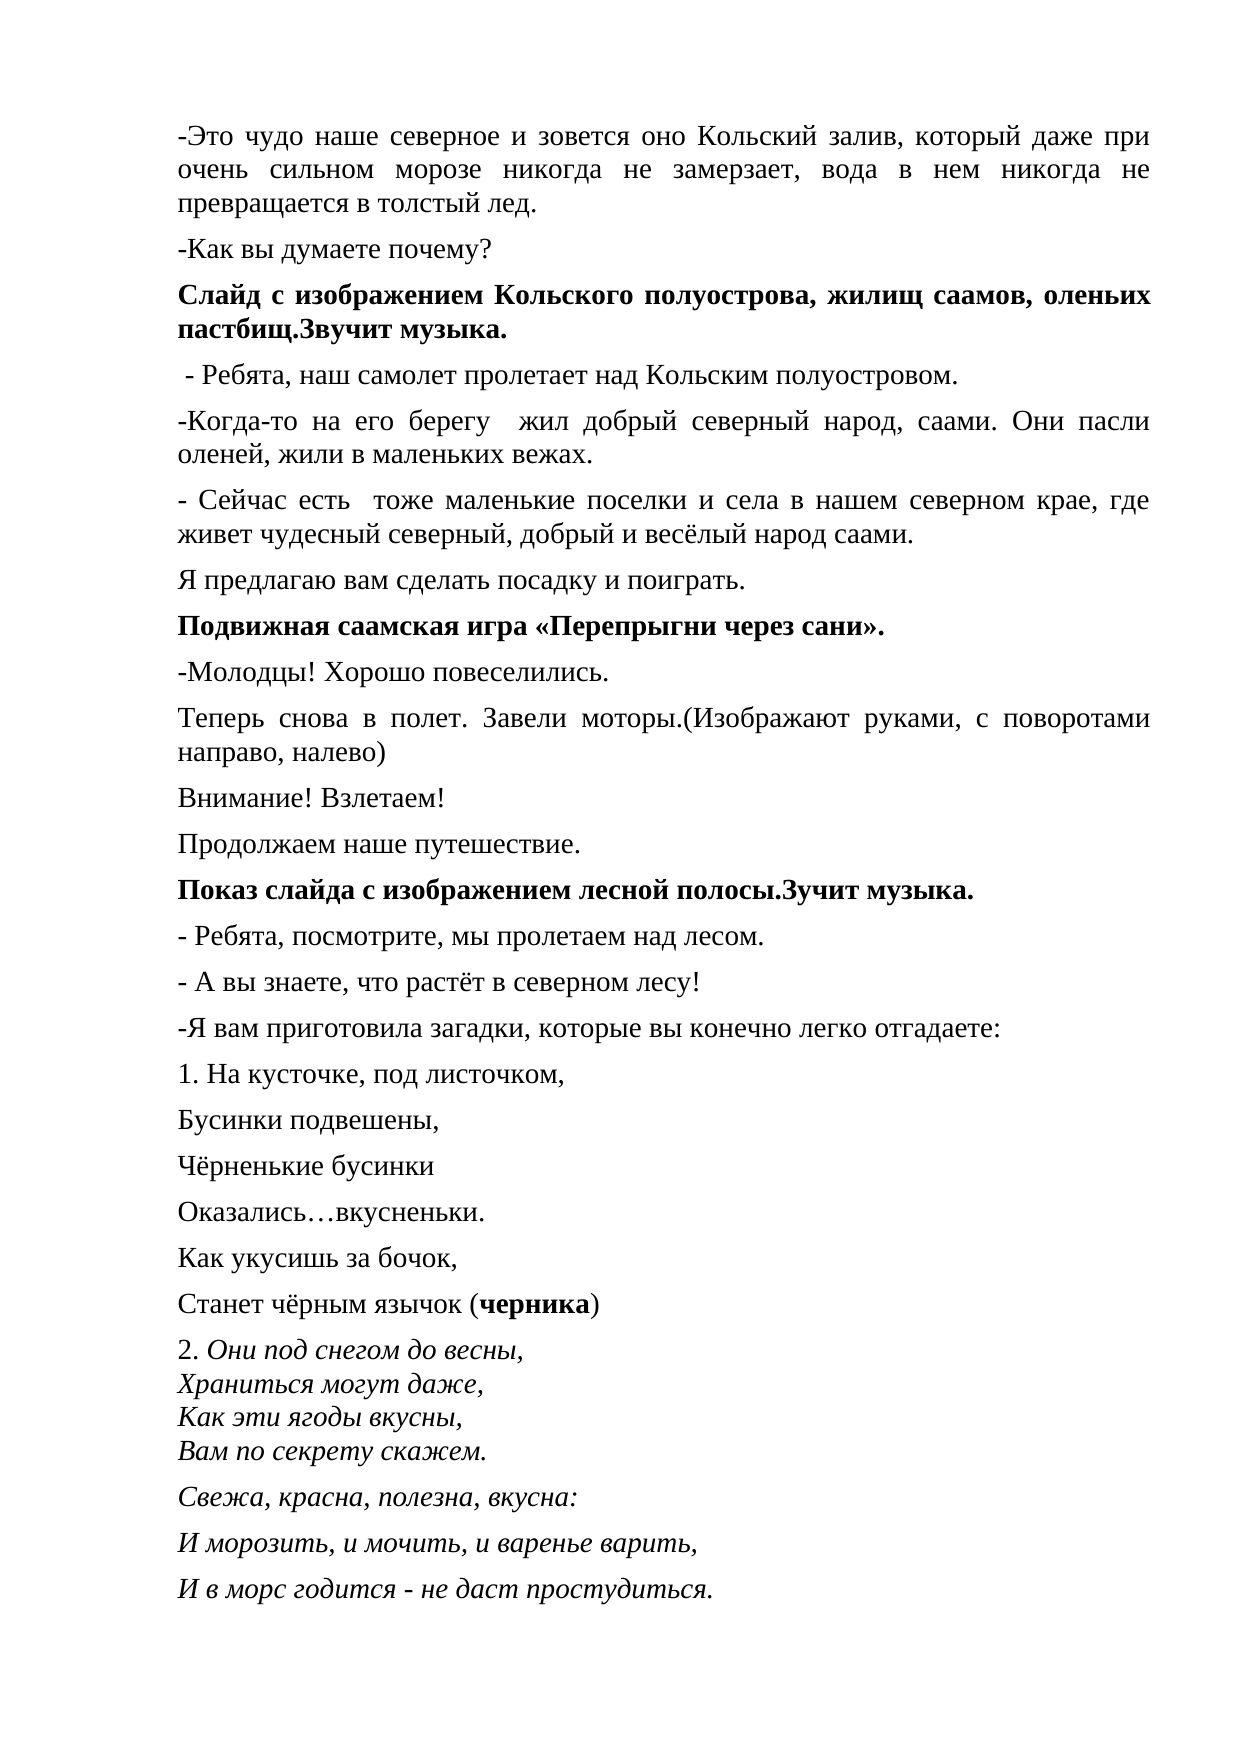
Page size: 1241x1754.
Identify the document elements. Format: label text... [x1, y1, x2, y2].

text Показ слайда с изображением лесной полосы.Зучит музыка. [177, 872, 1152, 905]
text Оказались…вкусненьки. [177, 1194, 1152, 1228]
text Как укусишь за бочок, [177, 1240, 1152, 1274]
text Слайд с изображением Кольского полуострова, жилищ саамов, оленьих пастбищ.Звучит музыка. [177, 277, 1152, 344]
text Свежа, красна, полезна, вкусна: [177, 1479, 1152, 1512]
text И морозить, и мочить, и варенье варить, [177, 1525, 1152, 1558]
text - Ребята, наш самолет пролетает над Кольским полуостровом. [177, 357, 1152, 390]
text - А вы знаете, что растёт в северном лесу! [177, 964, 1152, 997]
text Внимание! Взлетаем! [177, 780, 1152, 813]
text -Когда-то на его берегу жил добрый северный народ, саами. Они пасли оленей, жили в маленьких вежах. [177, 403, 1152, 470]
text 1. На кусточке, под листочком, [177, 1056, 1152, 1089]
text Продолжаем наше путешествие. [177, 826, 1152, 859]
text Чёрненькие бусинки [177, 1148, 1152, 1182]
text И в морс годится - не даст простудиться. [177, 1571, 1152, 1604]
text -Молодцы! Хорошо повеселились. [177, 654, 1152, 688]
text Подвижная саамская игра «Перепрыгни через сани». [177, 608, 1152, 642]
text Теперь снова в полет. Завели моторы.(Изображают руками, с поворотами направо, налево) [177, 700, 1152, 767]
text - Сейчас есть тоже маленькие поселки и села в нашем северном крае, где живет чудесный северный, добрый и весёлый народ саами. [177, 482, 1152, 549]
text -Я вам приготовила загадки, которые вы конечно легко отгадаете: [177, 1010, 1152, 1043]
text -Это чудо наше северное и зовется оно Кольский залив, который даже при очень сильном морозе никогда не замерзает, вода в нем никогда не превращается в толстый лед. [177, 118, 1152, 219]
text - Ребята, посмотрите, мы пролетаем над лесом. [177, 918, 1152, 951]
text Бусинки подвешены, [177, 1102, 1152, 1136]
text 2. Они под снегом до весны, Храниться могут даже, Как эти ягоды вкусны, Вам по секрету скажем. [177, 1332, 1152, 1466]
text -Как вы думаете почему? [177, 231, 1152, 265]
text Я предлагаю вам сделать посадку и поиграть. [177, 562, 1152, 596]
text Станет чёрным язычок (черника) [177, 1286, 1152, 1320]
